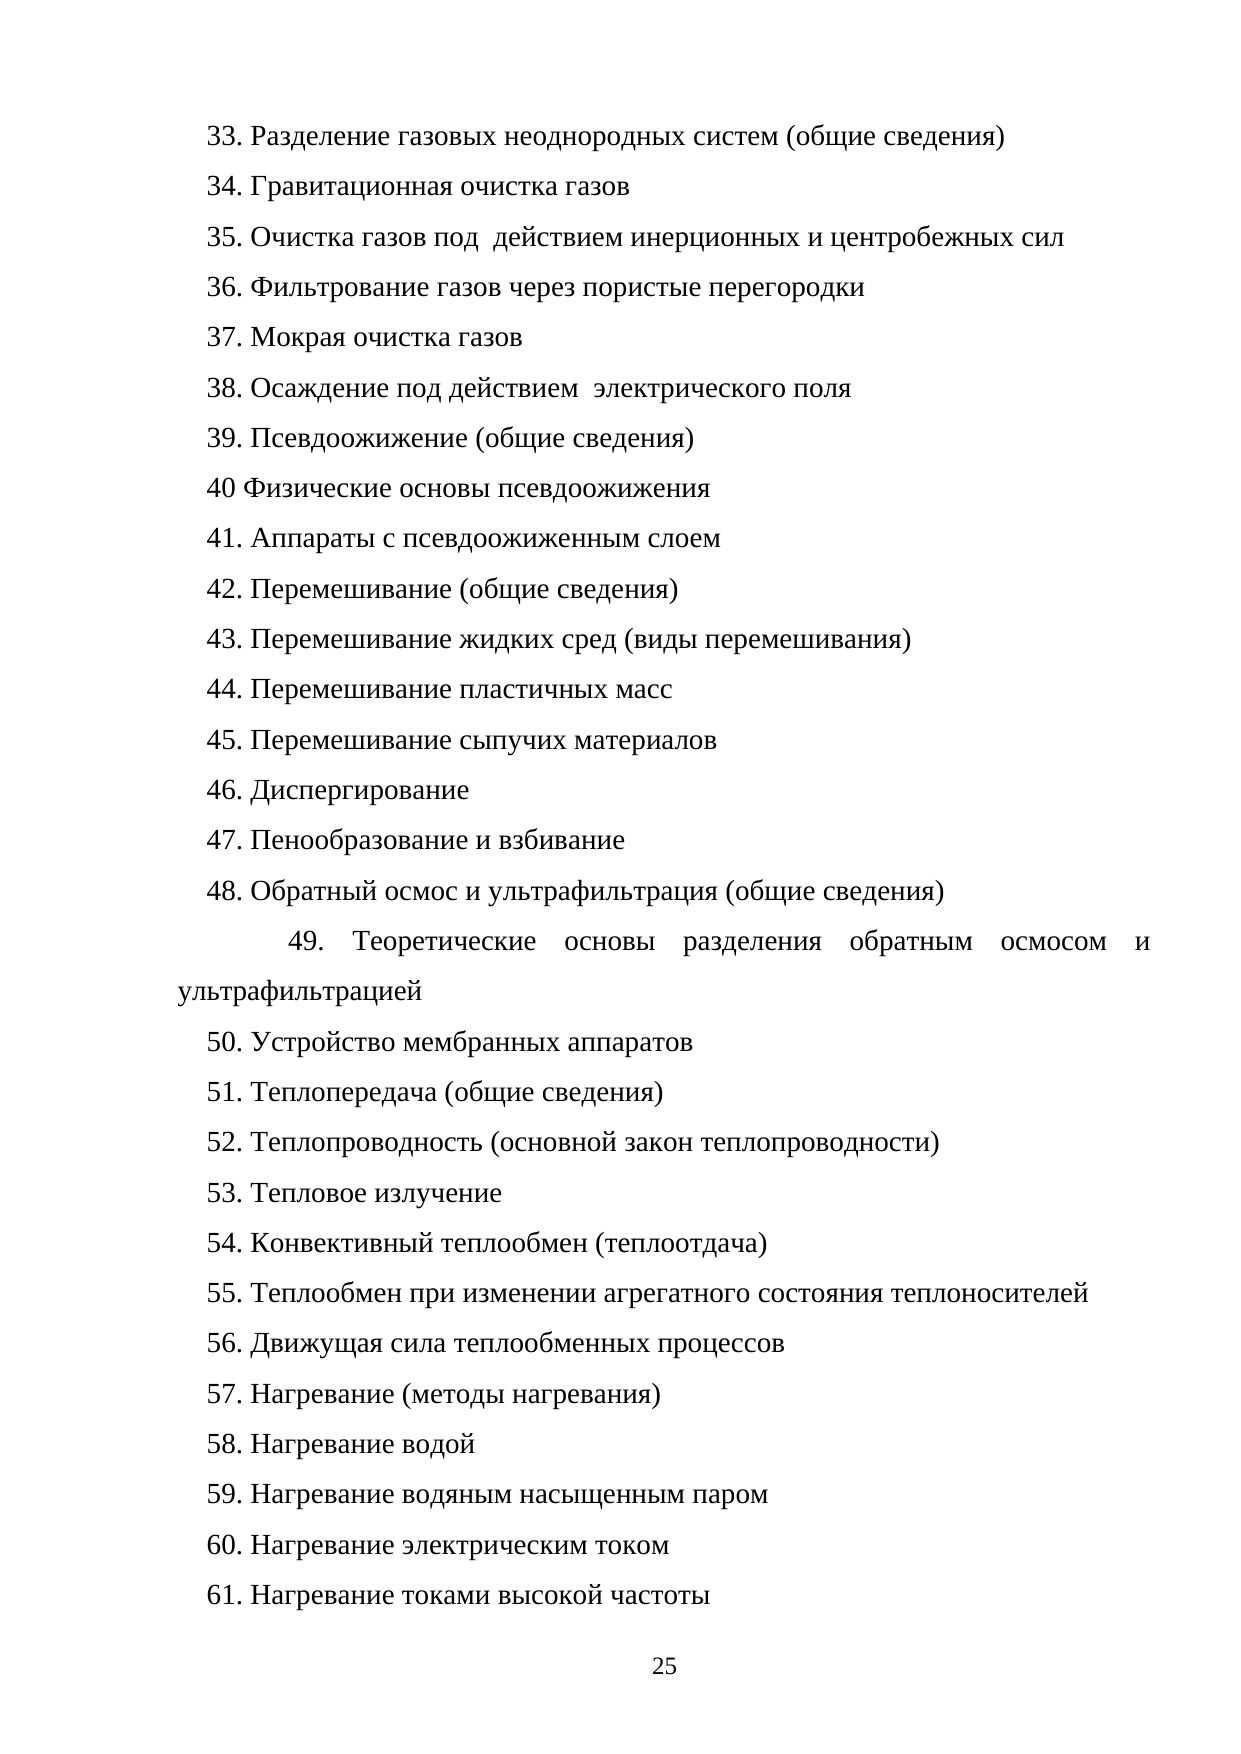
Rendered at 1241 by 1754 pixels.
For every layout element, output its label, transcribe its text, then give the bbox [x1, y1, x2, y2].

text 37. Мокрая очистка газов [177, 319, 1152, 353]
text 44. Перемешивание пластичных масс [177, 672, 1152, 705]
text 48. Обратный осмос и ультрафильтрация (общие сведения) [177, 873, 1152, 906]
text 57. Нагревание (методы нагревания) [177, 1376, 1152, 1409]
text 59. Нагревание водяным насыщенным паром [177, 1477, 1152, 1510]
text 40 Физические основы псевдоожижения [177, 470, 1152, 504]
text 46. Диспергирование [177, 772, 1152, 806]
text 53. Тепловое излучение [177, 1175, 1152, 1208]
text 39. Псевдоожижение (общие сведения) [177, 420, 1152, 453]
text 51. Теплопередача (общие сведения) [177, 1074, 1152, 1108]
text 35. Очистка газов под действием инерционных и центробежных сил [177, 219, 1152, 252]
text 52. Теплопроводность (основной закон теплопроводности) [177, 1124, 1152, 1158]
text 42. Перемешивание (общие сведения) [177, 571, 1152, 604]
text 54. Конвективный теплообмен (теплоотдача) [177, 1225, 1152, 1258]
text 45. Перемешивание сыпучих материалов [177, 722, 1152, 755]
text 61. Нагревание токами высокой частоты [177, 1577, 1152, 1611]
text 55. Теплообмен при изменении агрегатного состояния теплоносителей [177, 1275, 1152, 1309]
text 60. Нагревание электрическим током [177, 1527, 1152, 1560]
text 56. Движущая сила теплообменных процессов [177, 1326, 1152, 1359]
text 41. Аппараты с псевдоожиженным слоем [177, 521, 1152, 554]
text 43. Перемешивание жидких сред (виды перемешивания) [177, 621, 1152, 655]
text 33. Разделение газовых неоднородных систем (общие сведения) [177, 118, 1152, 152]
text 58. Нагревание водой [177, 1426, 1152, 1460]
text 34. Гравитационная очистка газов [177, 168, 1152, 202]
text 38. Осаждение под действием электрического поля [177, 370, 1152, 403]
text 49. Теоретические основы разделения обратным осмосом и ультрафильтрацией [177, 923, 1152, 1007]
text 47. Пенообразование и взбивание [177, 822, 1152, 856]
text 50. Устройство мембранных аппаратов [177, 1024, 1152, 1057]
text 36. Фильтрование газов через пористые перегородки [177, 269, 1152, 303]
